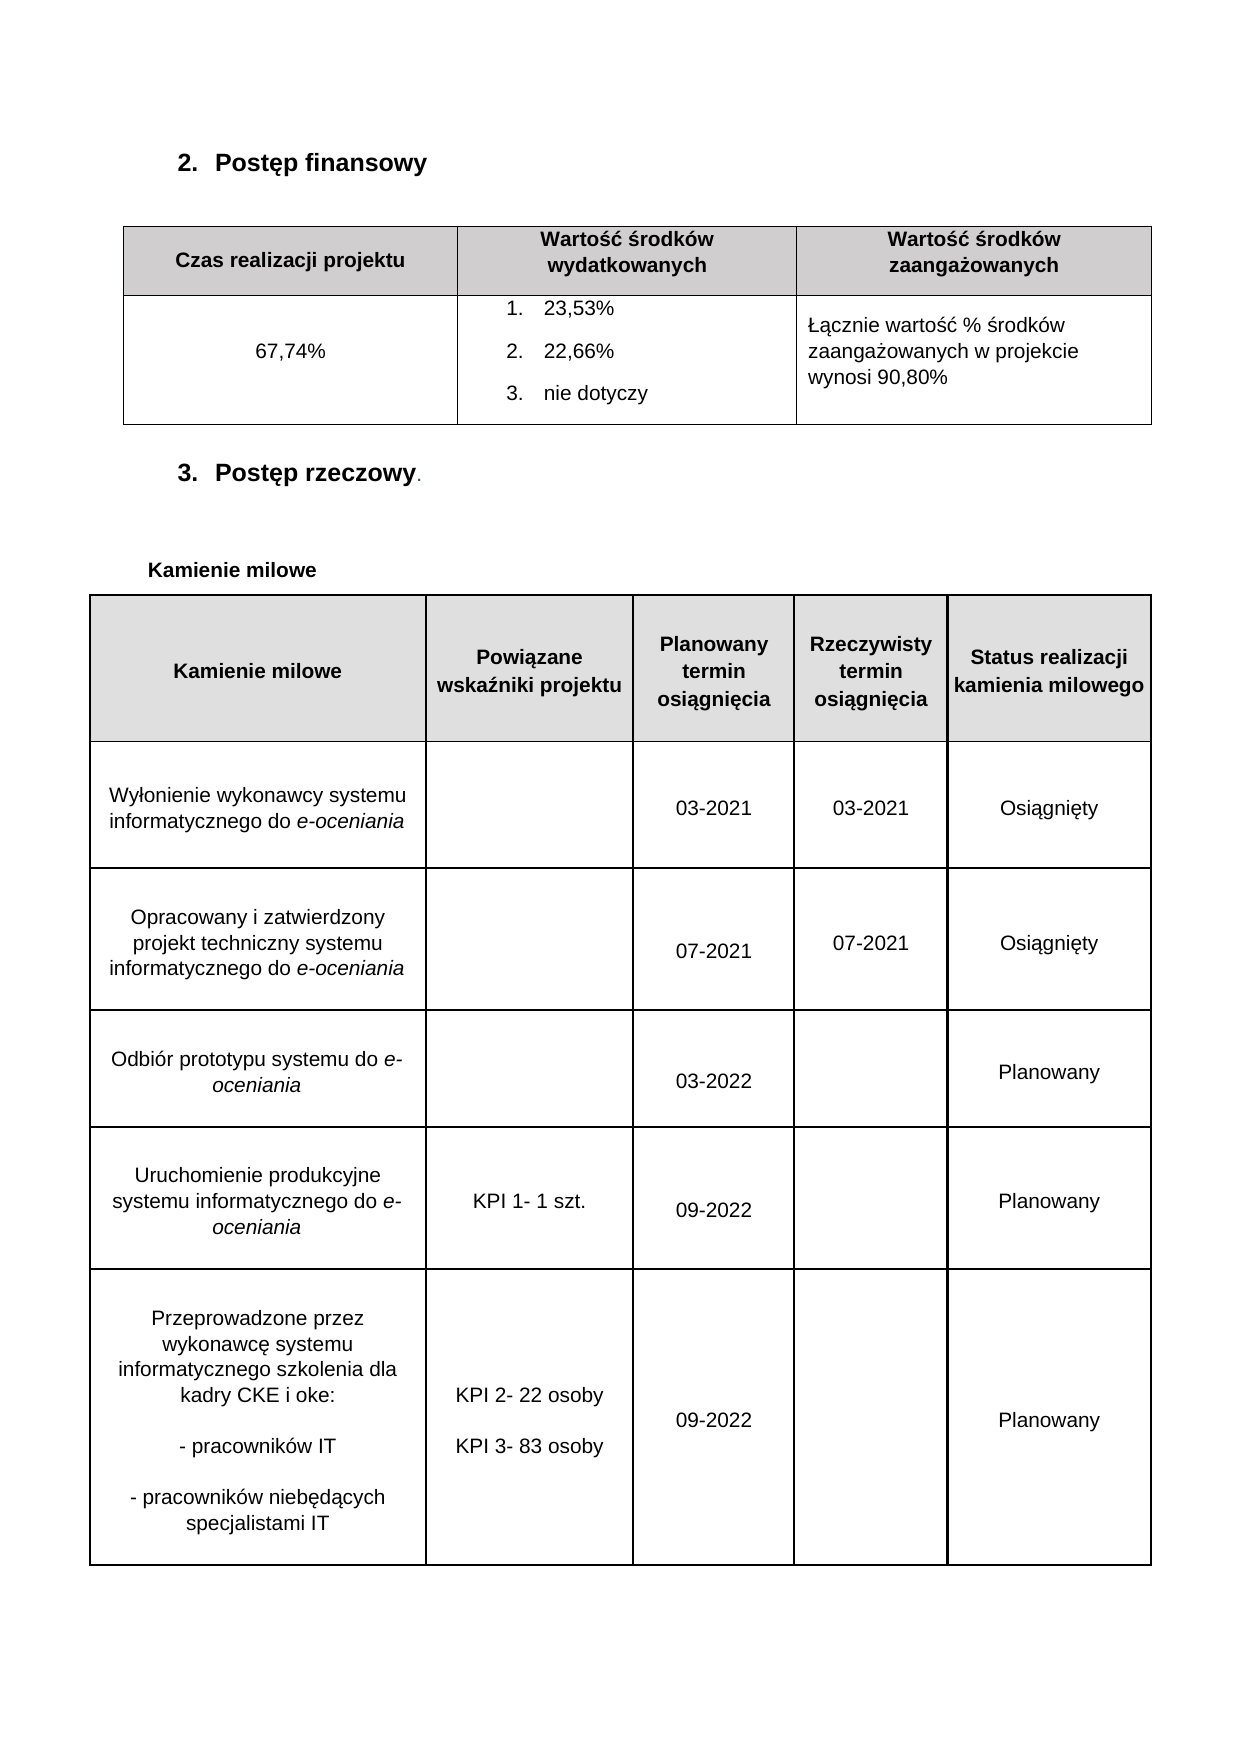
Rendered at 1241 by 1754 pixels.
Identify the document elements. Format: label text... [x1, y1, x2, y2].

table_cell [427, 1011, 632, 1126]
table_cell Planowany [949, 1270, 1150, 1564]
text Kamienie milowe [148, 557, 1093, 581]
table_cell [427, 742, 632, 867]
table_cell Opracowany i zatwierdzony projekt techniczny systemu informatycznego do e-oceniania [91, 869, 425, 1009]
table_header Kamienie milowe [91, 596, 425, 741]
table_cell 03-2022 [634, 1011, 793, 1126]
table_header Czas realizacji projektu [124, 227, 457, 295]
table_cell 67,74% [124, 296, 457, 424]
table_cell 03-2021 [795, 742, 946, 867]
table_cell 09-2022 [634, 1128, 793, 1268]
table_header Wartość środków zaangażowanych [797, 227, 1151, 295]
table_cell Osiągnięty [949, 742, 1150, 867]
table_cell KPI 1- 1 szt. [427, 1128, 632, 1268]
table_cell 07-2021 [795, 869, 946, 1009]
table_header Rzeczywisty termin osiągnięcia [795, 596, 946, 741]
table_header Planowany termin osiągnięcia [634, 596, 793, 741]
table_header Powiązane wskaźniki projektu [427, 596, 632, 741]
table_cell Uruchomienie produkcyjne systemu informatycznego do e-oceniania [91, 1128, 425, 1268]
table_cell Planowany [949, 1128, 1150, 1268]
table_cell 07-2021 [634, 869, 793, 1009]
table_cell 03-2021 [634, 742, 793, 867]
table_cell [795, 1011, 946, 1126]
table_cell [795, 1270, 946, 1564]
table_cell Planowany [949, 1011, 1150, 1126]
table_cell Łącznie wartość % środków zaangażowanych w projekcie wynosi 90,80% [797, 296, 1151, 424]
subtitle Postęp rzeczowy. [177, 458, 1093, 487]
table_cell Przeprowadzone przez wykonawcę systemu informatycznego szkolenia dla kadry CKE i oke: - pracowników IT - pracowników niebędących specjalistami IT [91, 1270, 425, 1564]
table_cell Odbiór prototypu systemu do e-oceniania [91, 1011, 425, 1126]
table_header Status realizacji kamienia milowego [949, 596, 1150, 741]
table_cell [427, 869, 632, 1009]
subtitle Postęp finansowy [177, 148, 1093, 176]
table_cell 23,53% 22,66% nie dotyczy [458, 296, 796, 424]
table_header Wartość środków wydatkowanych [458, 227, 796, 295]
table_cell 09-2022 [634, 1270, 793, 1564]
table_cell Osiągnięty [949, 869, 1150, 1009]
table_cell Wyłonienie wykonawcy systemu informatycznego do e-oceniania [91, 742, 425, 867]
table_cell KPI 2- 22 osoby KPI 3- 83 osoby [427, 1270, 632, 1564]
table_cell [795, 1128, 946, 1268]
